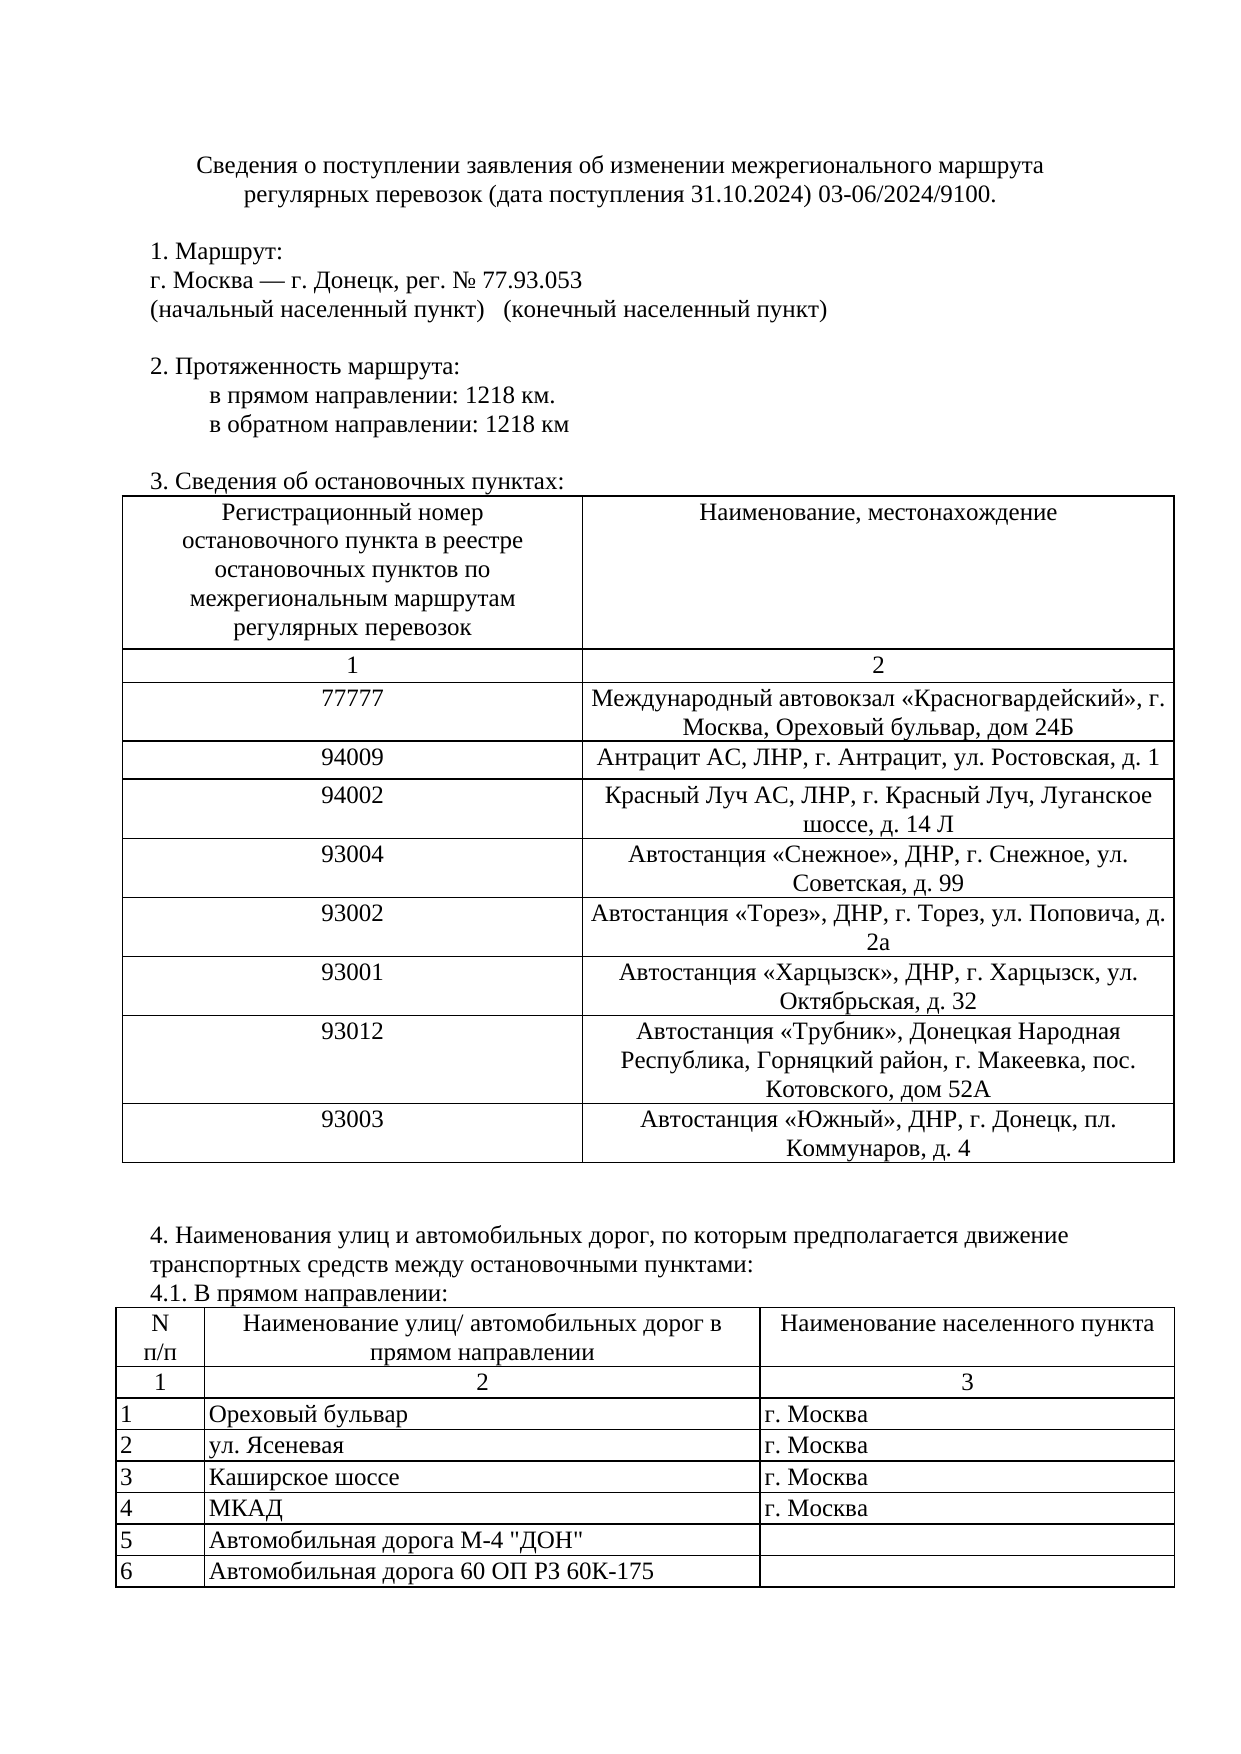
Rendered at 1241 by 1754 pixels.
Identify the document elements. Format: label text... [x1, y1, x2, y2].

table_cell 3 [117, 1462, 204, 1492]
text 4. Наименования улиц и автомобильных дорог, по которым предполагается движение транспортных средств между остановочными пунктами: [150, 1221, 1090, 1278]
text 4.1. В прямом направлении: [150, 1278, 1090, 1307]
table_cell Автостанция «Южный», ДНР, г. Донецк, пл. Коммунаров, д. 4 [583, 1104, 1173, 1161]
table_cell 2 [117, 1430, 204, 1460]
table_cell 1 [117, 1399, 204, 1429]
table_cell 93001 [123, 957, 582, 1014]
table_cell 93002 [123, 898, 582, 956]
table_cell [761, 1525, 1174, 1554]
table_header Регистрационный номер остановочного пункта в реестре остановочных пунктов по межрегиональным маршрутам регулярных перевозок [123, 497, 582, 648]
text 3. Сведения об остановочных пунктах: [150, 466, 1090, 495]
table_cell Автостанция «Торез», ДНР, г. Торез, ул. Поповича, д. 2а [583, 898, 1173, 956]
table_header Наименование населенного пункта [761, 1308, 1174, 1366]
table_cell Каширское шоссе [205, 1462, 759, 1492]
table_cell 1 [123, 650, 582, 681]
table_cell г. Москва [761, 1430, 1174, 1460]
text (начальный населенный пункт) (конечный населенный пункт) [150, 294, 1090, 322]
table_cell 4 [117, 1493, 204, 1523]
table_cell г. Москва [761, 1462, 1174, 1492]
table_header N п/п [117, 1308, 204, 1366]
table_cell 1 [117, 1367, 204, 1397]
table_cell Антрацит АС, ЛНР, г. Антрацит, ул. Ростовская, д. 1 [583, 742, 1173, 778]
table_cell г. Москва [761, 1493, 1174, 1523]
table_cell МКАД [205, 1493, 759, 1523]
table_cell Международный автовокзал «Красногвардейский», г. Москва, Ореховый бульвар, дом 24Б [583, 683, 1173, 740]
table_cell ул. Ясеневая [205, 1430, 759, 1460]
table_header Наименование улиц/ автомобильных дорог в прямом направлении [205, 1308, 759, 1366]
table_cell Автомобильная дорога 60 ОП РЗ 60К-175 [205, 1556, 759, 1586]
table_cell 93003 [123, 1104, 582, 1161]
table_cell Ореховый бульвар [205, 1399, 759, 1429]
text Сведения о поступлении заявления об изменении межрегионального маршрута регулярных перевозок (дата поступления 31.10.2024) 03-06/2024/9100. [150, 150, 1090, 207]
table_cell Красный Луч АС, ЛНР, г. Красный Луч, Луганское шоссе, д. 14 Л [583, 780, 1173, 837]
table_cell 2 [205, 1367, 759, 1397]
table_cell Автостанция «Снежное», ДНР, г. Снежное, ул. Советская, д. 99 [583, 839, 1173, 896]
table_cell 94002 [123, 780, 582, 837]
table_cell 77777 [123, 683, 582, 740]
text г. Москва — г. Донецк, рег. № 77.93.053 [150, 265, 1090, 294]
table_cell Автомобильная дорога М-4 "ДОН" [205, 1525, 759, 1554]
table_cell Автостанция «Харцызск», ДНР, г. Харцызск, ул. Октябрьская, д. 32 [583, 957, 1173, 1014]
table_cell г. Москва [761, 1399, 1174, 1429]
table_cell 6 [117, 1556, 204, 1586]
table_cell Автостанция «Трубник», Донецкая Народная Республика, Горняцкий район, г. Макеевка, пос. Котовского, дом 52А [583, 1016, 1173, 1102]
table_header Наименование, местонахождение [583, 497, 1173, 648]
table_cell [761, 1556, 1174, 1586]
table_cell 93004 [123, 839, 582, 896]
text в обратном направлении: 1218 км [150, 409, 1090, 437]
text 2. Протяженность маршрута: [150, 351, 1090, 380]
table_cell 5 [117, 1525, 204, 1554]
table_cell 94009 [123, 742, 582, 778]
text в прямом направлении: 1218 км. [150, 380, 1090, 409]
table_cell 3 [761, 1367, 1174, 1397]
table_cell 2 [583, 650, 1173, 681]
table_cell 93012 [123, 1016, 582, 1102]
text 1. Маршрут: [150, 236, 1090, 265]
